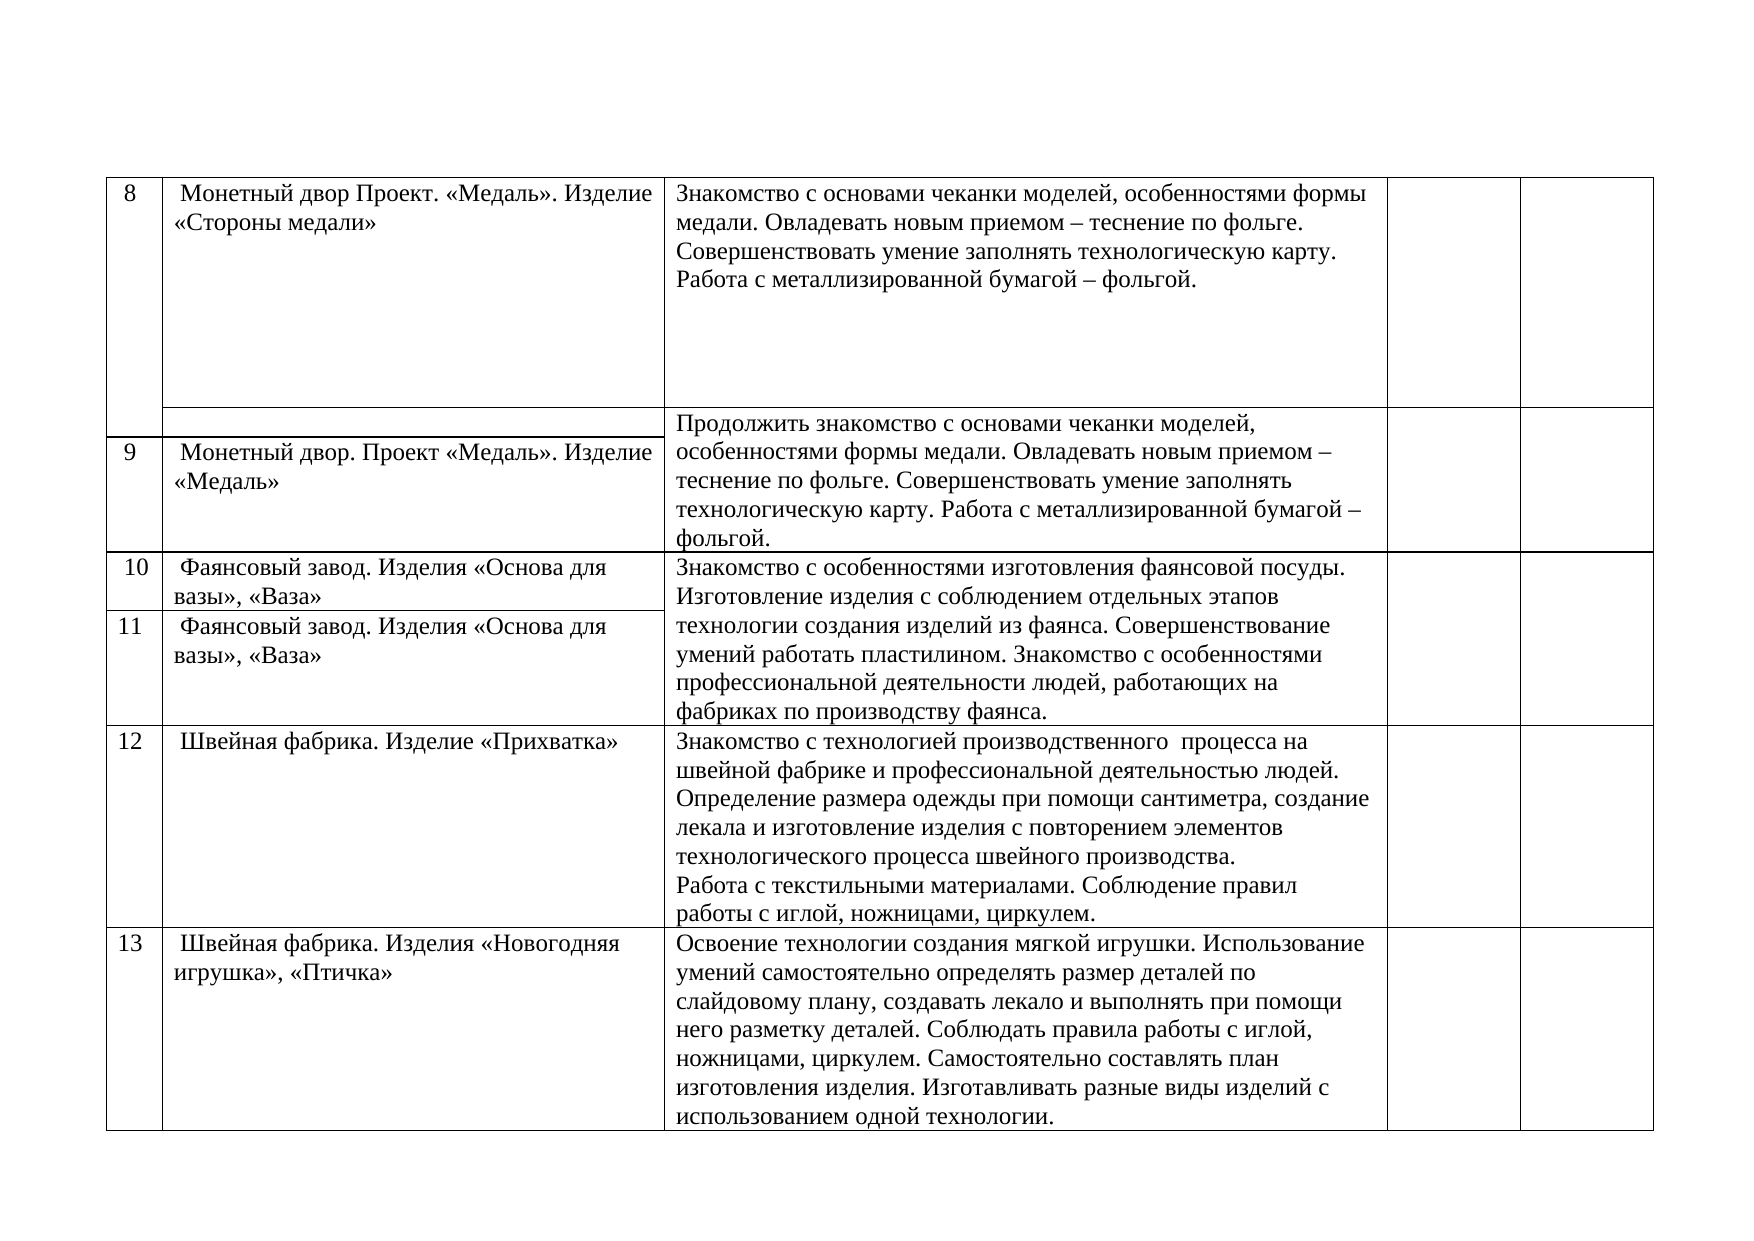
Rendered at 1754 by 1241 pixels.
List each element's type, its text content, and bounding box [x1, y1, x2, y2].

table_cell Знакомство с основами чеканки моделей, особенностями формы медали. Овладевать новым приемом – теснение по фольге. Совершенствовать умение заполнять технологическую карту. Работа с металлизированной бумагой – фольгой. [665, 178, 1387, 407]
table_cell Фаянсовый завод. Изделия «Основа для вазы», «Ваза» [163, 611, 664, 725]
table_cell [1388, 178, 1520, 407]
table_cell Продолжить знакомство с основами чеканки моделей, особенностями формы медали. Овладевать новым приемом – теснение по фольге. Совершенствовать умение заполнять технологическую карту. Работа с металлизированной бумагой – фольгой. [665, 408, 1387, 551]
table_cell Швейная фабрика. Изделия «Новогодняя игрушка», «Птичка» [163, 928, 664, 1129]
table_cell 13 [107, 928, 162, 1129]
table_cell [1521, 408, 1653, 551]
table_cell Освоение технологии создания мягкой игрушки. Использование умений самостоятельно определять размер деталей по слайдовому плану, создавать лекало и выполнять при помощи него разметку деталей. Соблюдать правила работы с иглой, ножницами, циркулем. Самостоятельно составлять план изготовления изделия. Изготавливать разные виды изделий с использованием одной технологии. [665, 928, 1387, 1129]
table_cell Монетный двор. Проект «Медаль». Изделие «Медаль» [163, 438, 664, 551]
table_cell [1521, 553, 1653, 725]
table_cell [1388, 928, 1520, 1129]
table_cell [1521, 726, 1653, 927]
table_cell [1388, 726, 1520, 927]
table_cell [1521, 178, 1653, 407]
table_cell 9 [107, 438, 162, 551]
table_cell 8 [107, 178, 162, 436]
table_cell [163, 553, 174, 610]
table_cell Швейная фабрика. Изделие «Прихватка» [163, 726, 664, 927]
table_cell Знакомство с особенностями изготовления фаянсовой посуды. Изготовление изделия с соблюдением отдельных этапов технологии создания изделий из фаянса. Совершенствование умений работать пластилином. Знакомство с особенностями профессиональной деятельности людей, работающих на фабриках по производству фаянса. [665, 553, 1387, 725]
table_cell [1388, 553, 1520, 725]
table_cell Монетный двор Проект. «Медаль». Изделие «Стороны медали» [163, 178, 664, 407]
table_cell 12 [107, 726, 162, 927]
table_cell [163, 408, 664, 436]
table_cell Фаянсовый завод. Изделия «Основа для вазы», «Ваза» [322, 553, 664, 610]
table_cell [1388, 408, 1520, 551]
table_cell 11 [107, 611, 162, 725]
table_cell Знакомство с технологией производственного процесса на швейной фабрике и профессиональной деятельностью людей. Определение размера одежды при помощи сантиметра, создание лекала и изготовление изделия с повторением элементов технологического процесса швейного производства. Работа с текстильными материалами. Соблюдение правил работы с иглой, ножницами, циркулем. [665, 726, 1387, 927]
table_cell 10 [107, 553, 162, 610]
table_cell [1521, 928, 1653, 1129]
